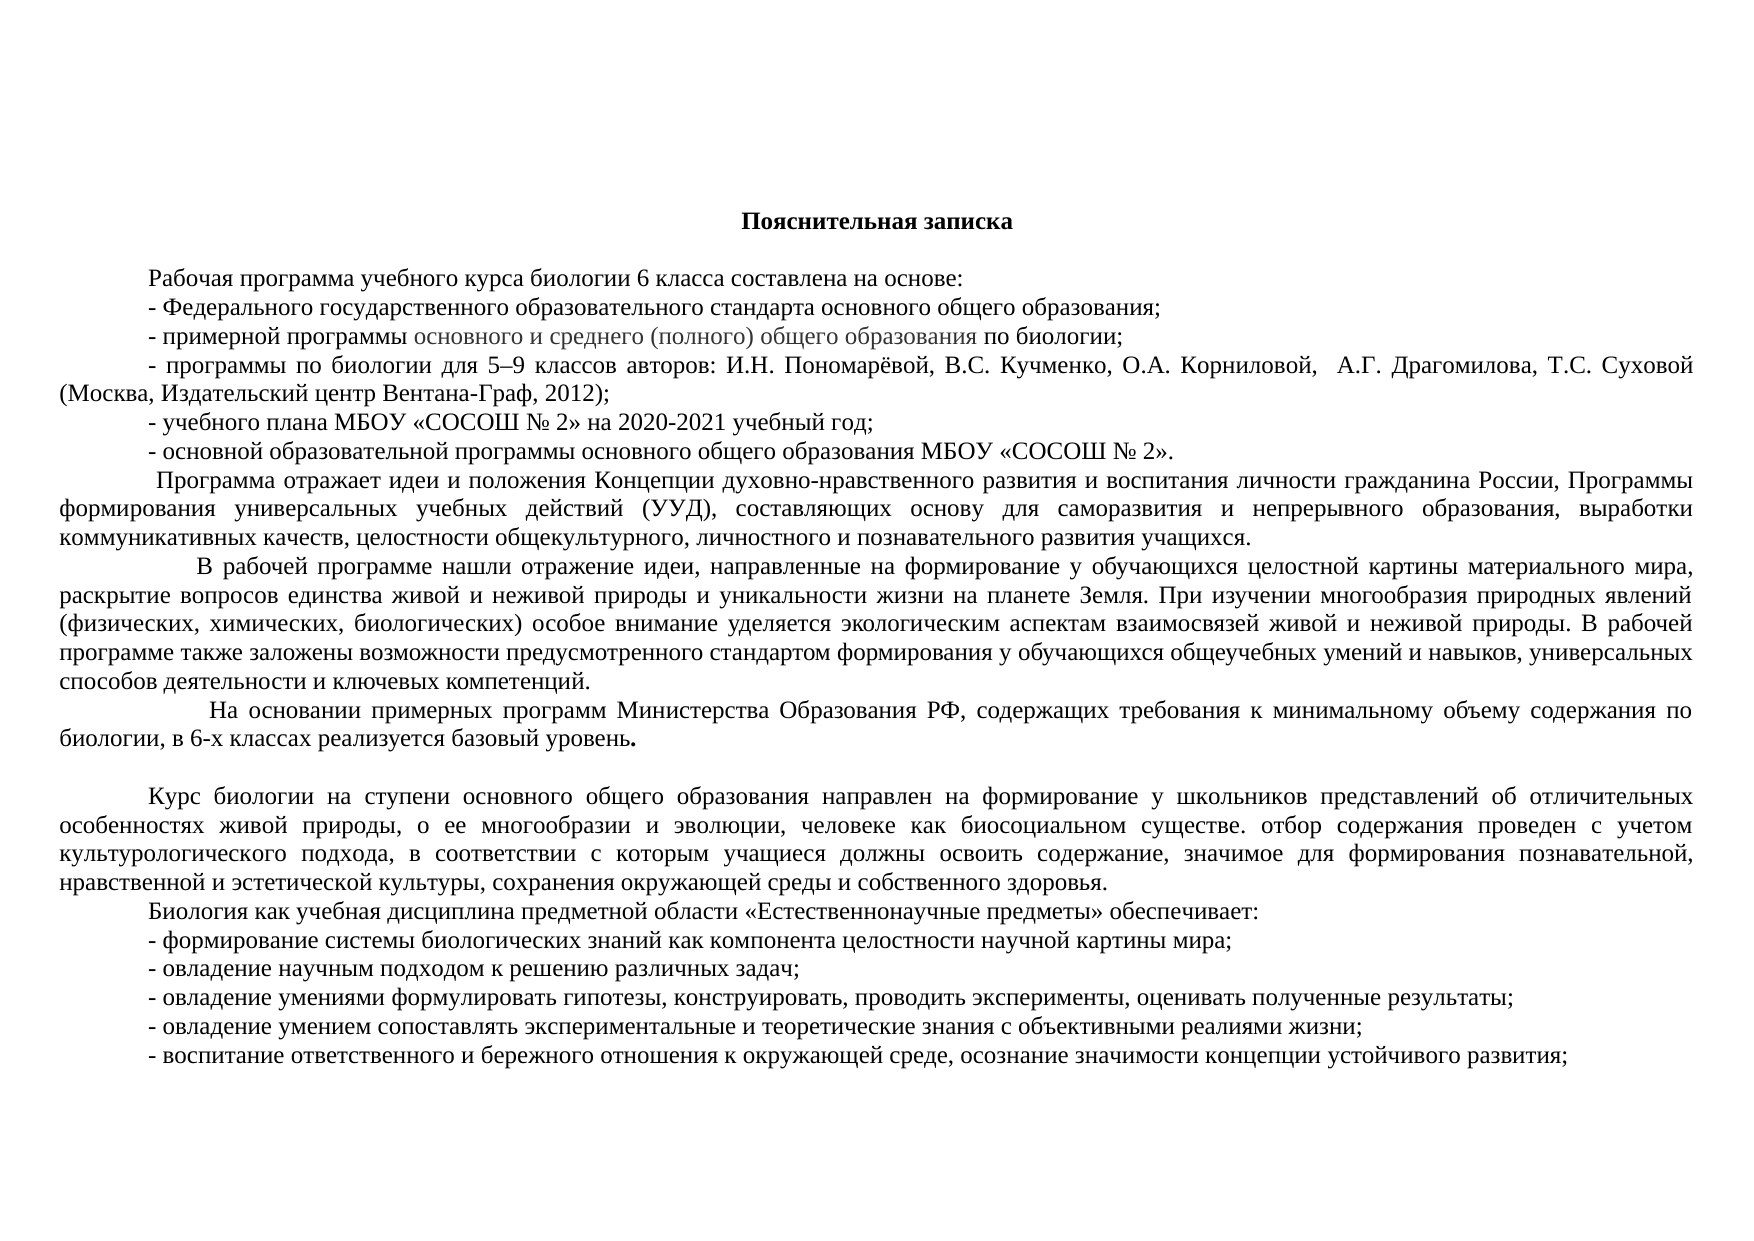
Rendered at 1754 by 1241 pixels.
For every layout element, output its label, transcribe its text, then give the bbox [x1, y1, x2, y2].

text В рабочей программе нашли отражение идеи, направленные на формирование у обучающихся целостной картины материального мира, раскрытие вопросов единства живой и неживой природы и уникальности жизни на планете Земля. При изучении многообразия природных явлений (физических, химических, биологических) особое внимание уделяется экологическим аспектам взаимосвязей живой и неживой природы. В рабочей программе также заложены возможности предусмотренного стандартом формирования у обучающихся общеучебных умений и навыков, универсальных способов деятельности и ключевых компетенций. [59, 551, 1695, 695]
text - овладение научным подходом к решению различных задач; [59, 953, 1695, 982]
text Курс биологии на ступени основного общего образования направлен на формирование у школьников представлений об отличительных особенностях живой природы, о ее многообразии и эволюции, человеке как биосоциальном существе. отбор содержания проведен с учетом культурологического подхода, в соответствии с которым учащиеся должны освоить содержание, значимое для формирования познавательной, нравственной и эстетической культуры, сохранения окружающей среды и собственного здоровья. [59, 781, 1695, 896]
text - программы по биологии для 5–9 классов авторов: И.Н. Пономарёвой, В.С. Кучменко, О.А. Корниловой, А.Г. Драгомилова, Т.С. Суховой (Москва, Издательский центр Вентана-Граф, 2012); [59, 350, 1695, 407]
text На основании примерных программ Министерства Образования РФ, содержащих требования к минимальному объему содержания по биологии, в 6-х классах реализуется базовый уровень. [59, 695, 1695, 752]
text - Федерального государственного образовательного стандарта основного общего образования; [59, 292, 1695, 321]
text - основной образовательной программы основного общего образования МБОУ «СОСОШ № 2». [59, 436, 1695, 465]
text - воспитание ответственного и бережного отношения к окружающей среде, осознание значимости концепции устойчивого развития; [59, 1040, 1695, 1068]
text Программа отражает идеи и положения Концепции духовно-нравственного развития и воспитания личности гражданина России, Программы формирования универсальных учебных действий (УУД), составляющих основу для саморазвития и непрерывного образования, выработки коммуникативных качеств, целостности общекультурного, личностного и познавательного развития учащихся. [59, 465, 1695, 551]
text - учебного плана МБОУ «СОСОШ № 2» на 2020-2021 учебный год; [59, 407, 1695, 436]
text - формирование системы биологических знаний как компонента целостности научной картины мира; [59, 925, 1695, 953]
text Пояснительная записка [59, 206, 1695, 235]
text Рабочая программа учебного курса биологии 6 класса составлена на основе: [59, 263, 1695, 292]
text - овладение умением сопоставлять экспериментальные и теоретические знания с объективными реалиями жизни; [59, 1011, 1695, 1040]
text - примерной программы основного и среднего (полного) общего образования по биологии; [59, 321, 414, 350]
text - примерной программы основного и среднего (полного) общего образования по биологии; [983, 321, 1695, 350]
text - овладение умениями формулировать гипотезы, конструировать, проводить эксперименты, оценивать полученные результаты; [59, 982, 1695, 1011]
text Биология как учебная дисциплина предметной области «Естественнонаучные предметы» обеспечивает: [59, 896, 1695, 925]
